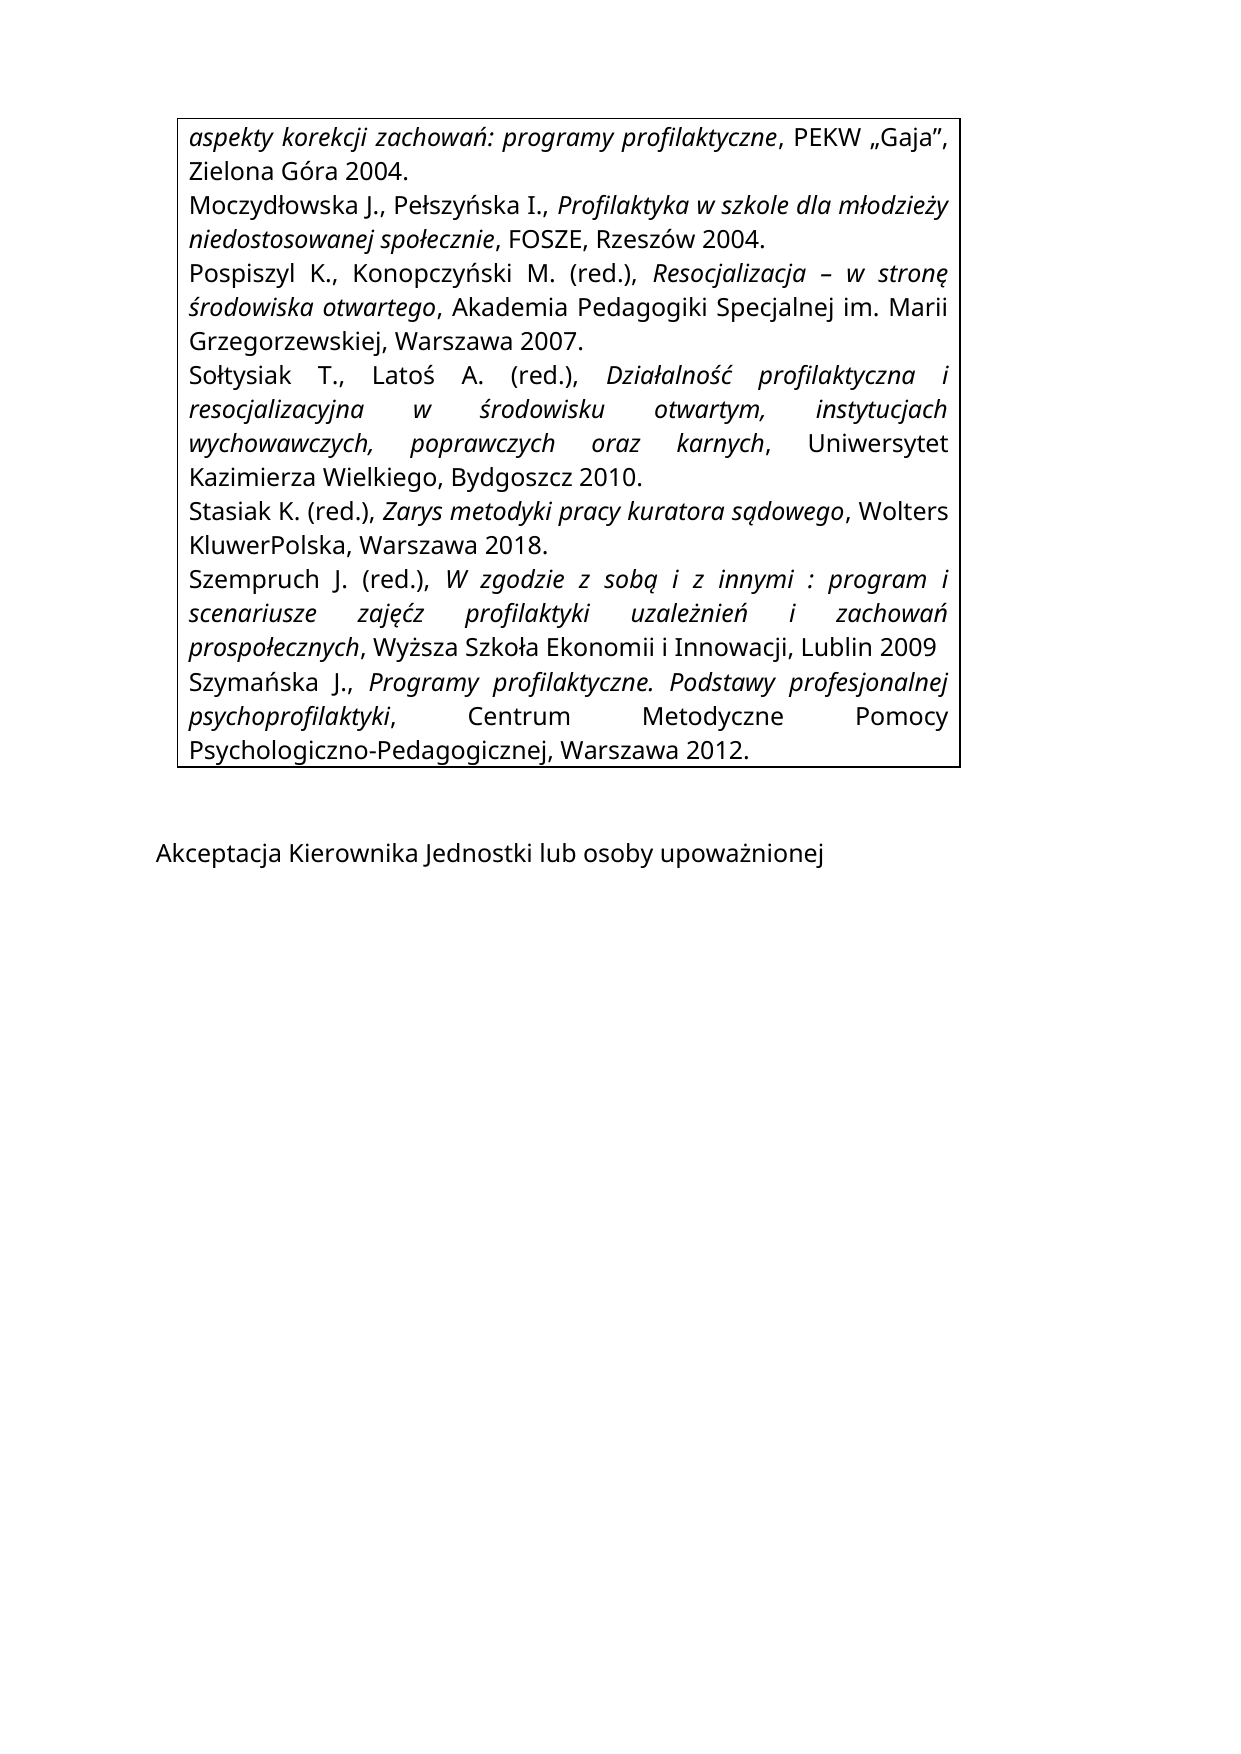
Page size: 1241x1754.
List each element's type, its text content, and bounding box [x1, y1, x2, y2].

text Akceptacja Kierownika Jednostki lub osoby upoważnionej [156, 836, 1122, 869]
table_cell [178, 119, 959, 766]
